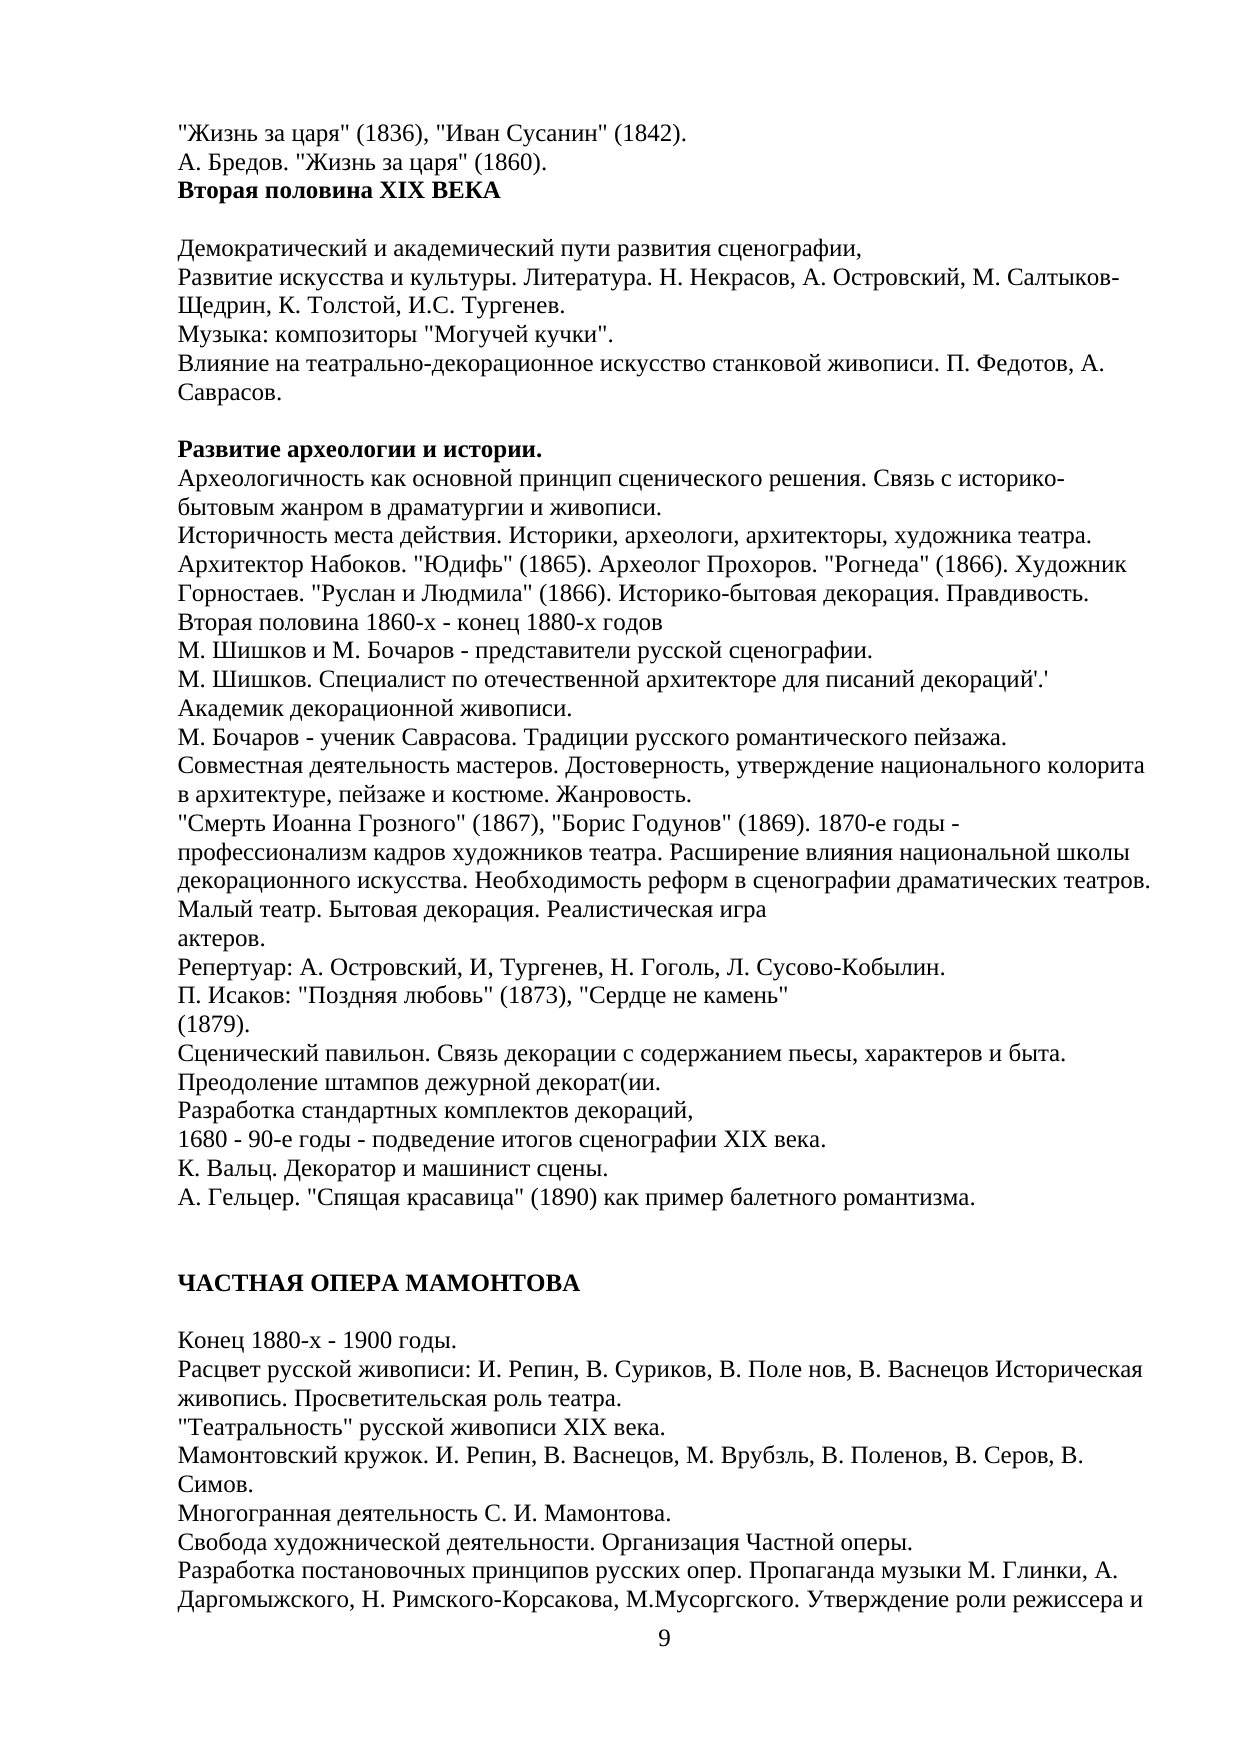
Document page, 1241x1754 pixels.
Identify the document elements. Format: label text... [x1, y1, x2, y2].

text Развитие археологии и истории. [177, 434, 1152, 463]
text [177, 118, 1152, 176]
text Вторая половина XIX ВЕКА [177, 176, 1152, 204]
text Демократический и академический пути развития сценографии, Развитие искусства и культуры. Литература. Н. Некрасов, А. Островский, М. Салтыков-Щедрин, К. Толстой, И.С. Тургенев. Музыка: композиторы "Могучей кучки". Влияние на театрально-декорационное искусство станковой живописи. П. Федотов, А. Саврасов. [177, 204, 1152, 406]
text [177, 1297, 1152, 1613]
text ЧАСТНАЯ ОПЕРА МАМОНТОВА [177, 1268, 1152, 1297]
text Археологичность как основной принцип сценического решения. Связь с историко-бытовым жанром в драматургии и живописи. Историчность места действия. Историки, археологи, архитекторы, художника театра. Архитектор Набоков. "Юдифь" (1865). Археолог Прохоров. "Рогнеда" (1866). Художник Горностаев. "Руслан и Людмила" (1866). Историко-бытовая декорация. Правдивость. Вторая половина 1860-х - конец 1880-х годов М. Шишков и М. Бочаров - представители русской сценографии. М. Шишков. Специалист по отечественной архитекторе для писаний декораций'.' Академик декорационной живописи. М. Бочаров - ученик Саврасова. Традиции русского романтического пейзажа. Совместная деятельность мастеров. Достоверность, утверждение национального колорита в архитектуре, пейзаже и костюме. Жанровость. "Смерть Иоанна Грозного" (1867), "Борис Годунов" (1869). 1870-е годы - профессионализм кадров художников театра. Расширение влияния национальной школы декорационного искусства. Необходимость реформ в сценографии драматических театров. Малый театр. Бытовая декорация. Реалистическая игра актеров. Репертуар: А. Островский, И, Тургенев, Н. Гоголь, Л. Сусово-Кобылин. П. Исаков: "Поздняя любовь" (1873), "Сердце не камень" (1879). Сценический павильон. Связь декорации с содержанием пьесы, характеров и быта. Преодоление штампов дежурной декорат(ии. Разработка стандартных комплектов декораций, 1680 - 90-е годы - подведение итогов сценографии XIX века. К. Вальц. Декоратор и машинист сцены. A. Гельцер. "Спящая красавица" (1890) как пример балетного романтизма. [177, 463, 1152, 1211]
